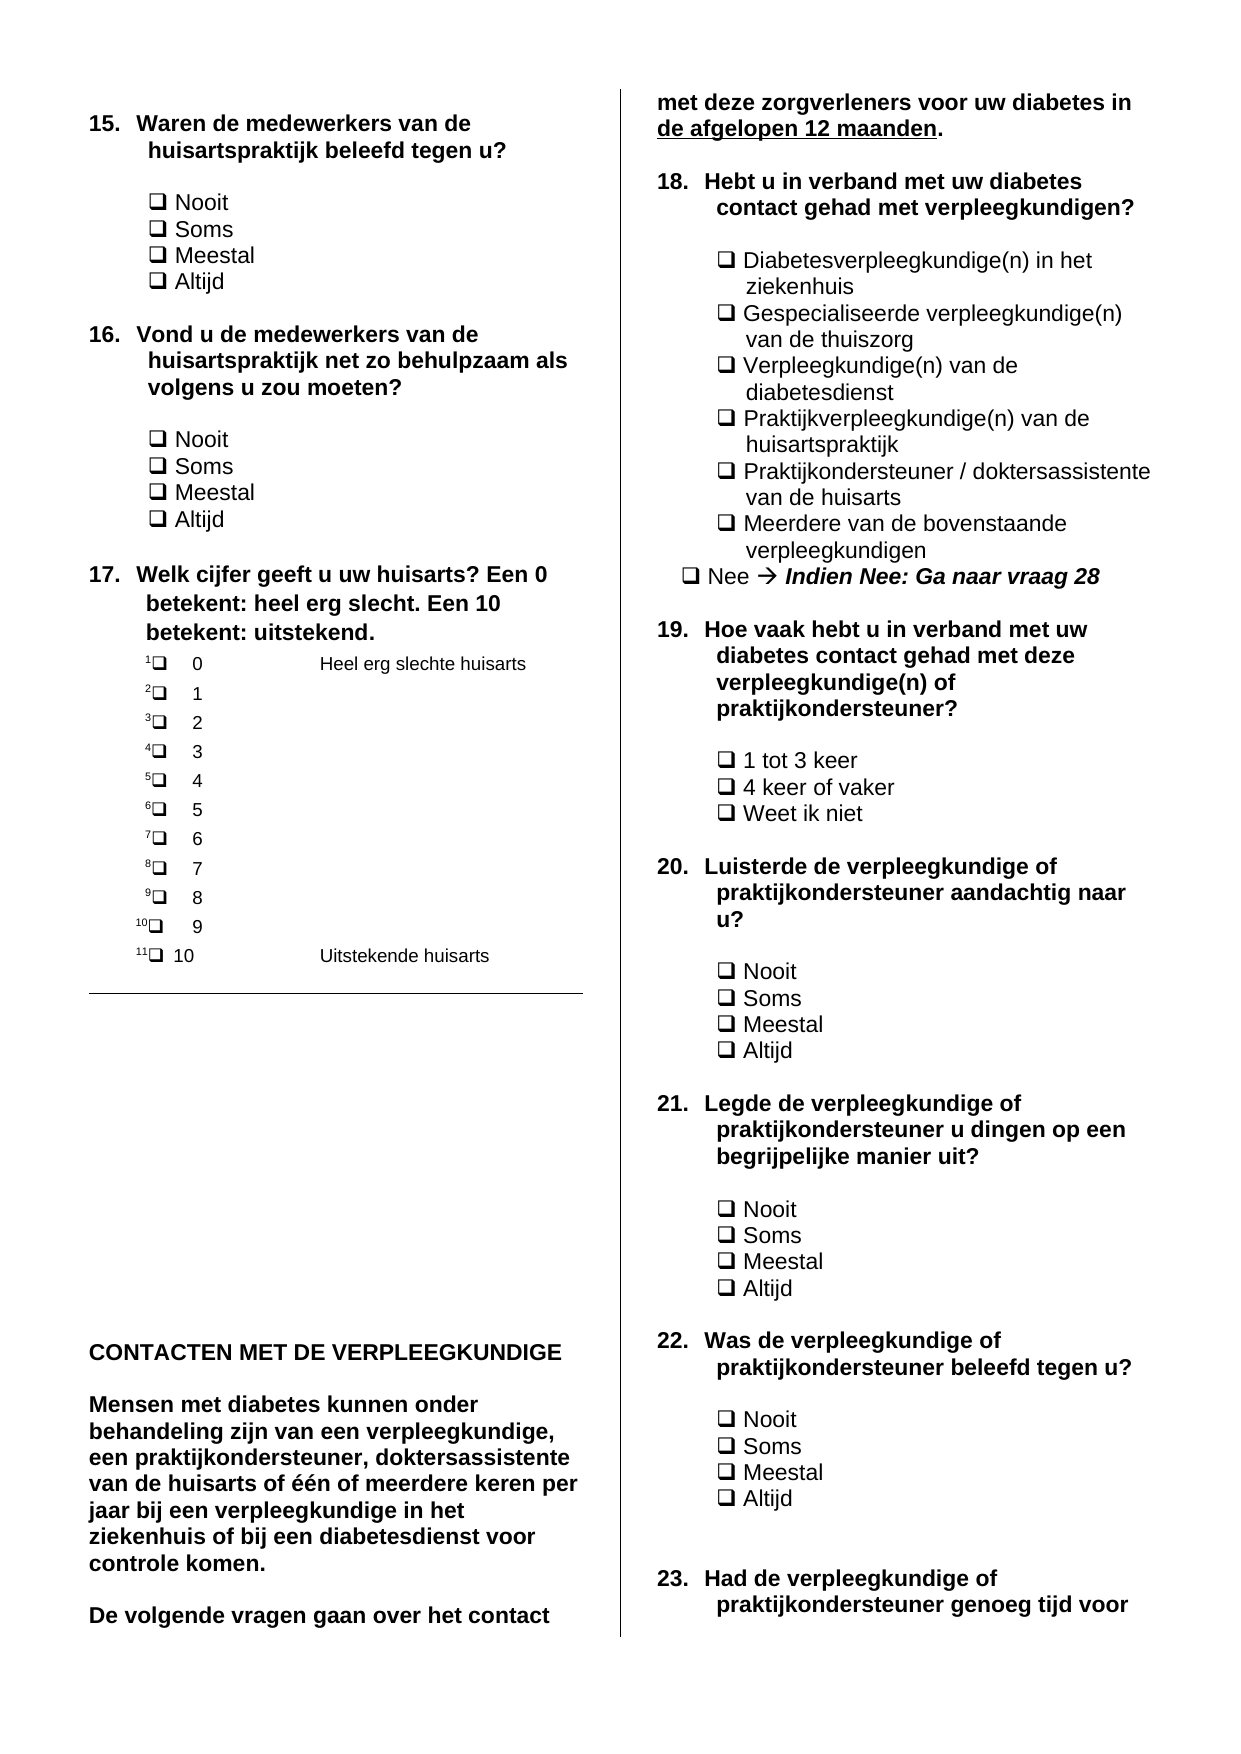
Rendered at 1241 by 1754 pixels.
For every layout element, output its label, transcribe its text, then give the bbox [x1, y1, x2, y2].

text De volgende vragen gaan over het contact met deze zorgverleners voor uw diabetes in de afgelopen 12 maanden. [657, 89, 1152, 141]
text Nee Indien Nee: Ga naar vraag 28 [657, 563, 1152, 589]
list 8 7 [145, 850, 583, 879]
text Soms [148, 453, 583, 479]
text Soms [716, 1433, 1152, 1459]
text 22. Was de verpleegkundige of praktijkondersteuner beleefd tegen u? [657, 1327, 1152, 1380]
text Meerdere van de bovenstaande verpleegkundigen [716, 510, 1152, 563]
text Altijd [716, 1037, 1152, 1064]
text Verpleegkundige(n) van de diabetesdienst [716, 352, 1152, 405]
text 20. Luisterde de verpleegkundige of praktijkondersteuner aandachtig naar u? [657, 853, 1152, 932]
list 9 8 [145, 879, 583, 908]
list 4 3 [145, 733, 583, 762]
text Nooit [716, 1406, 1152, 1433]
text Altijd [716, 1274, 1152, 1301]
text 15. Waren de medewerkers van de huisartspraktijk beleefd tegen u? [89, 110, 583, 163]
text 16. Vond u de medewerkers van de huisartspraktijk net zo behulpzaam als volgens u zou moeten? [89, 321, 583, 400]
text Praktijkondersteuner / doktersassistente van de huisarts [716, 458, 1152, 510]
list 6 5 [145, 792, 583, 821]
text 17. Welk cijfer geeft u uw huisarts? Een 0 betekent: heel erg slecht. Een 10 betekent: uitstekend. [89, 558, 583, 646]
text 18. Hebt u in verband met uw diabetes contact gehad met verpleegkundigen? [657, 168, 1152, 220]
list 3 2 [145, 704, 583, 733]
text Mensen met diabetes kunnen onder behandeling zijn van een verpleegkundige, een praktijkondersteuner, doktersassistente van de huisarts of één of meerdere keren per jaar bij een verpleegkundige in het ziekenhuis of bij een diabetesdienst voor controle komen. [89, 1391, 583, 1576]
text 4 keer of vaker [657, 774, 1152, 800]
list 10 9 [135, 908, 583, 937]
text Nooit [716, 958, 1152, 985]
text 23. Had de verpleegkundige of praktijkondersteuner genoeg tijd voor u? [657, 1564, 1152, 1617]
text Meestal [657, 1459, 1152, 1485]
text 1 tot 3 keer [657, 747, 1152, 774]
list 11 10 Uitstekende huisarts [136, 937, 583, 967]
text Soms [716, 985, 1152, 1011]
text Nooit [716, 1196, 1152, 1222]
text 19. Hoe vaak hebt u in verband met uw diabetes contact gehad met deze verpleegkundige(n) of praktijkondersteuner? [657, 616, 1152, 721]
text De volgende vragen gaan over het contact met deze zorgverleners voor uw diabetes in de afgelopen 12 maanden. [89, 1602, 583, 1628]
list 7 6 [145, 821, 583, 850]
text Gespecialiseerde verpleegkundige(n) van de thuiszorg [716, 299, 1152, 352]
text Altijd [148, 506, 583, 532]
text Meestal [89, 479, 583, 506]
text Soms [148, 216, 583, 242]
text Soms [716, 1222, 1152, 1248]
list 1 0 Heel erg slechte huisarts [145, 646, 583, 675]
list 2 1 [145, 675, 583, 704]
text Meestal [657, 1011, 1152, 1037]
text Nooit [148, 426, 583, 453]
text Altijd [148, 268, 583, 295]
text Nooit [148, 189, 583, 216]
text Meestal [89, 242, 583, 268]
text Praktijkverpleegkundige(n) van de huisartspraktijk [716, 405, 1152, 458]
text 21. Legde de verpleegkundige of praktijkondersteuner u dingen op een begrijpelijke manier uit? [657, 1090, 1152, 1169]
list 5 4 [145, 762, 583, 792]
text Altijd [716, 1485, 1152, 1512]
text CONTACTEN MET DE VERPLEEGKUNDIGE [89, 1339, 583, 1365]
text Weet ik niet [657, 800, 1152, 827]
text Meestal [657, 1248, 1152, 1274]
text Diabetesverpleegkundige(n) in het ziekenhuis [716, 247, 1152, 299]
